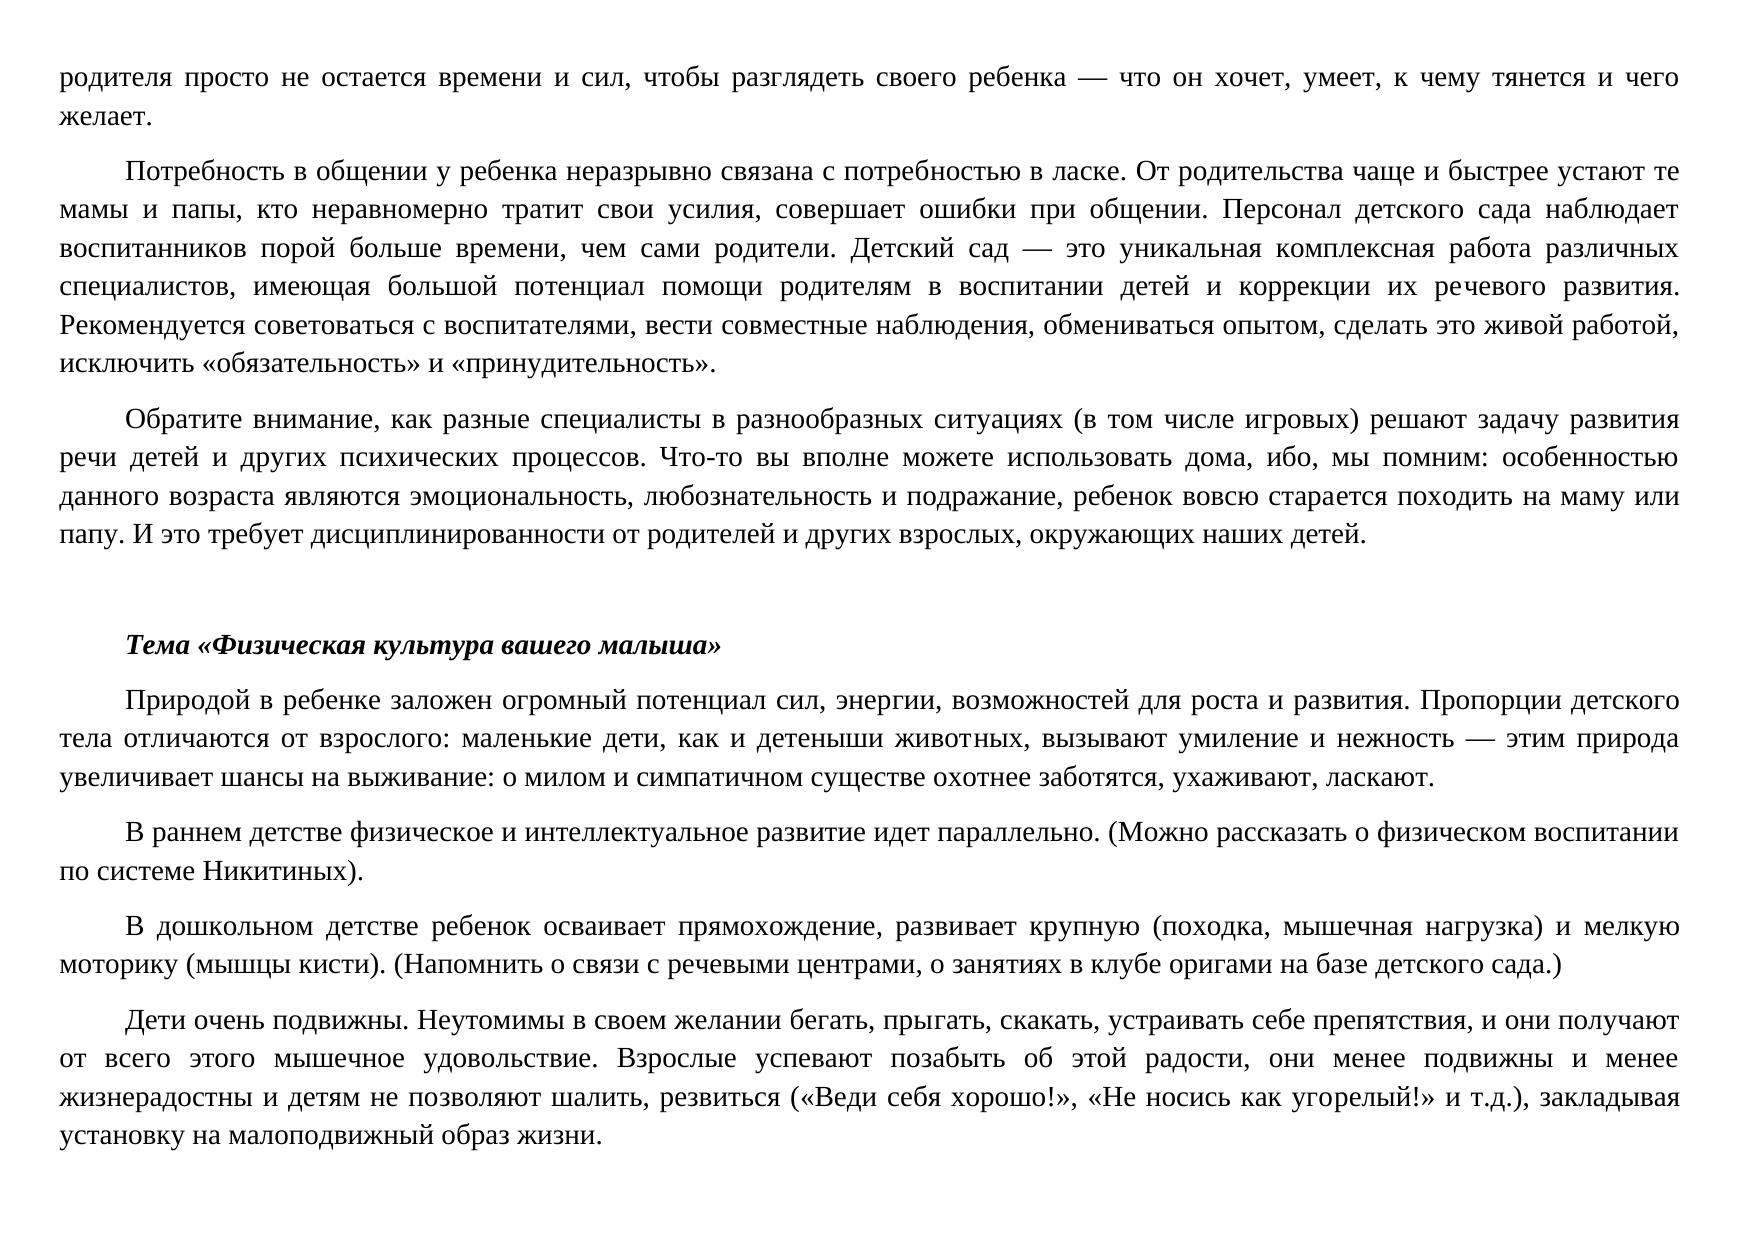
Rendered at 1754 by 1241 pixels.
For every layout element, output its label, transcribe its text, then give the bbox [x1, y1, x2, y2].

text Обратите внимание, как разные специалисты в разнообразных ситуациях (в том числе игровых) решают задачу развития речи детей и других психических процессов. Что-то вы вполне можете использовать дома, ибо, мы помним: особенностью данного возраста являются эмоциональность, любознательность и подражание, ребенок вовсю старается походить на маму или папу. И это требует дисциплинированности от родителей и других взрослых, окружающих наших детей. [59, 401, 1681, 550]
text Потребность в общении у ребенка неразрывно связана с потребностью в ласке. От родительства чаще и быстрее устают те мамы и папы, кто неравномерно тратит свои усилия, совершает ошибки при общении. Персонал детского сада наблюдает воспитанников порой больше времени, чем сами родители. Детский сад — это уникальная комплексная работа различных специалистов, имеющая большой потенциал помощи родителям в воспитании детей и коррекции их речевого развития. Рекомендуется советоваться с воспитателями, вести совместные наблюдения, обмениваться опытом, сделать это живой работой, исключить «обязательность» и «принудительность». [59, 153, 1681, 379]
text Дети очень подвижны. Неутомимы в своем желании бегать, прыгать, скакать, устраивать себе препятствия, и они получают от всего этого мышечное удовольствие. Взрослые успевают позабыть об этой радости, они менее подвижны и менее жизнерадостны и детям не позволяют шалить, резвиться («Веди себя хорошо!», «Не носись как угорелый!» и т.д.), закладывая установку на малоподвижный образ жизни. [59, 1002, 1681, 1151]
text В дошкольном детстве ребенок осваивает прямохождение, развивает крупную (походка, мышечная нагрузка) и мелкую моторику (мышцы кисти). (Напомнить о связи с речевыми центрами, о занятиях в клубе оригами на базе детского сада.) [59, 908, 1681, 980]
text Природой в ребенке заложен огромный потенциал сил, энергии, возможностей для роста и развития. Пропорции детского тела отличаются от взрослого: маленькие дети, как и детеныши животных, вызывают умиление и нежность — этим природа увеличивает шансы на выживание: о милом и симпатичном существе охотнее заботятся, ухаживают, ласкают. [59, 682, 1681, 793]
text В раннем детстве физическое и интеллектуальное развитие идет параллельно. (Можно рассказать о физическом воспитании по системе Никитиных). [59, 814, 1681, 886]
text Тема «Физическая культура вашего малыша» [59, 627, 1681, 660]
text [59, 59, 1681, 131]
